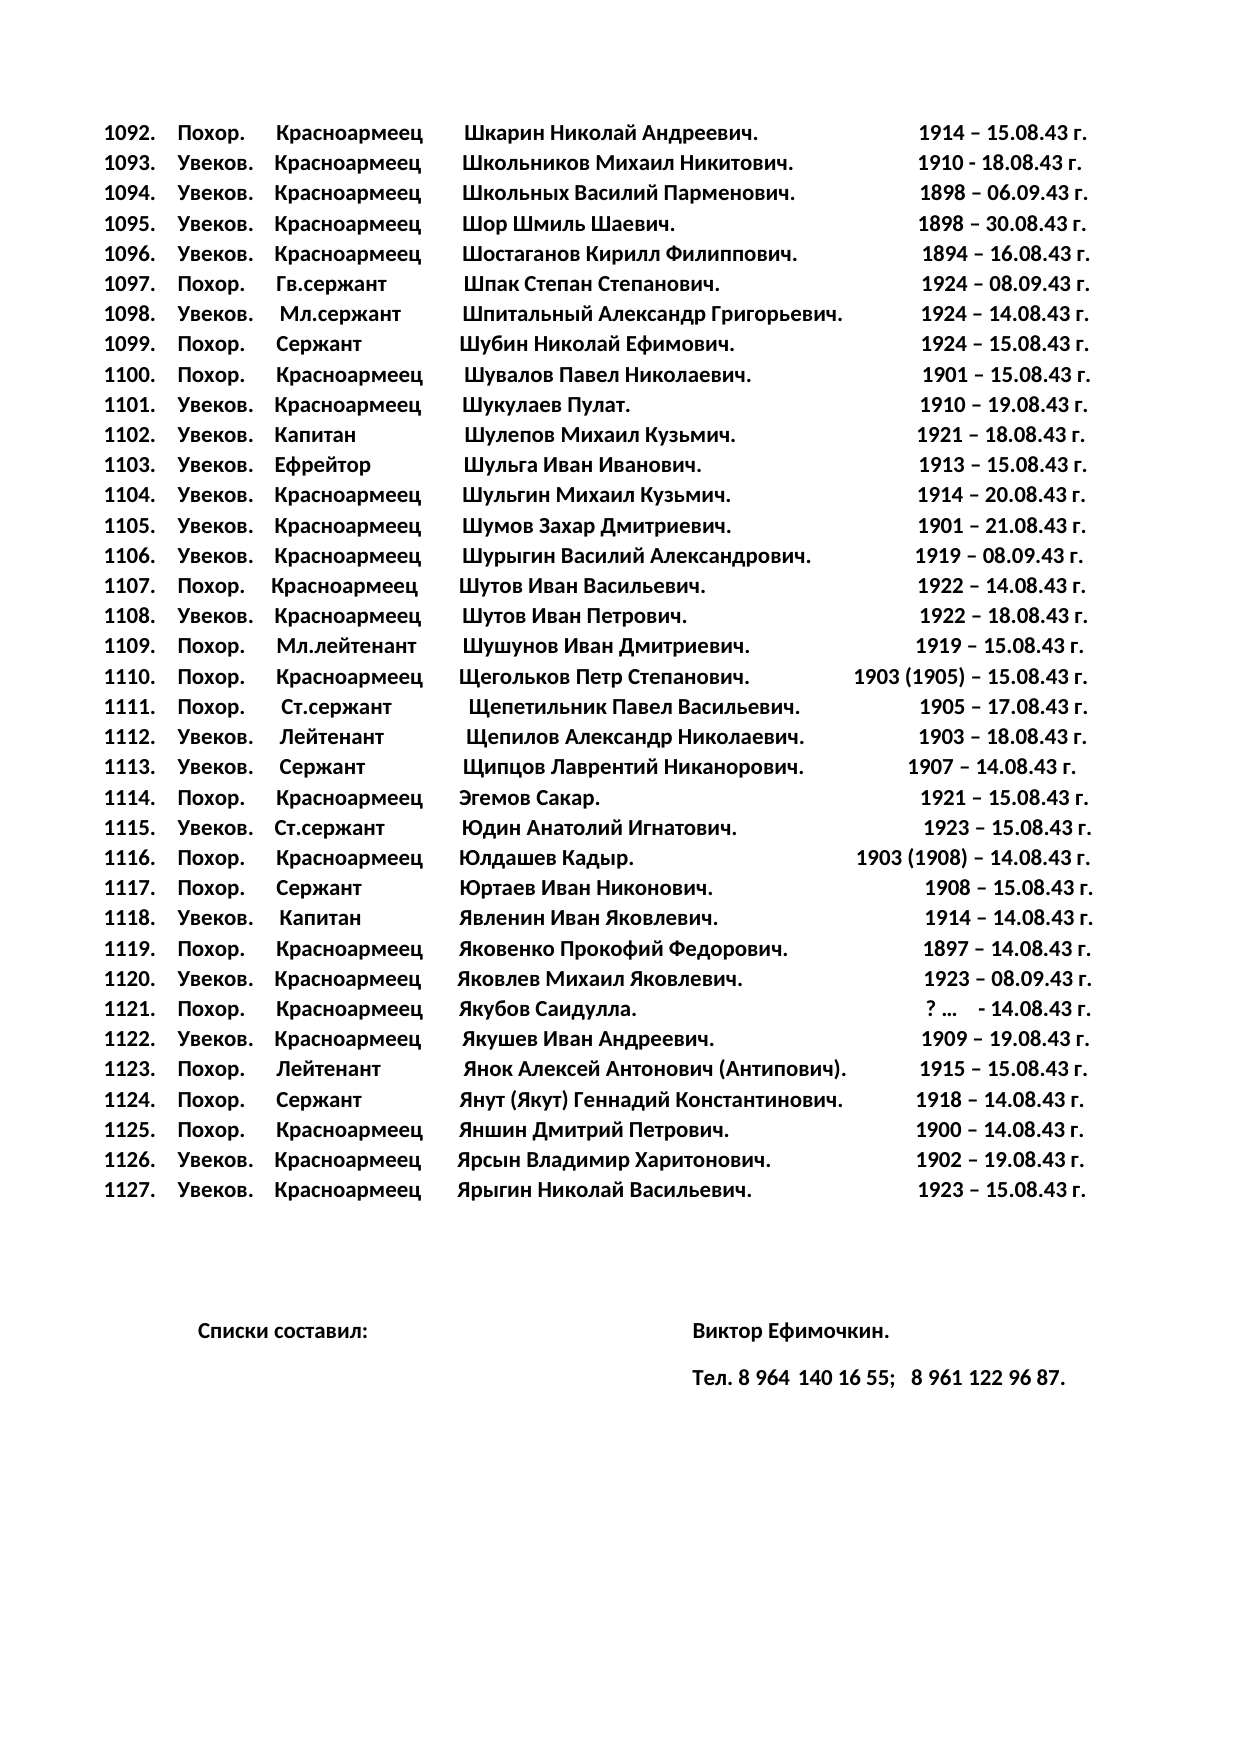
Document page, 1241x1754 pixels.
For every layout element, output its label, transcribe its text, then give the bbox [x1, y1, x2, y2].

list Похор. Красноармеец Яншин Дмитрий Петрович. 1900 – 14.08.43 г. [103, 1115, 1152, 1143]
list Похор. Красноармеец Эгемов Сакар. 1921 – 15.08.43 г. [103, 783, 1152, 811]
list Похор. Мл.лейтенант Шушунов Иван Дмитриевич. 1919 – 15.08.43 г. [103, 632, 1152, 660]
list Увеков. Ст.сержант Юдин Анатолий Игнатович. 1923 – 15.08.43 г. [103, 813, 1152, 841]
list Похор. Красноармеец Яковенко Прокофий Федорович. 1897 – 14.08.43 г. [103, 934, 1152, 962]
list Увеков. Красноармеец Шукулаев Пулат. 1910 – 19.08.43 г. [103, 390, 1152, 418]
list Похор. Лейтенант Янок Алексей Антонович (Антипович). 1915 – 15.08.43 г. [103, 1054, 1152, 1083]
text Тел. 8 964 140 16 55; 8 961 122 96 87. [177, 1363, 1152, 1391]
list Увеков. Лейтенант Щепилов Александр Николаевич. 1903 – 18.08.43 г. [103, 722, 1152, 750]
list Увеков. Красноармеец Яковлев Михаил Яковлевич. 1923 – 08.09.43 г. [103, 964, 1152, 992]
list Увеков. Красноармеец Шумов Захар Дмитриевич. 1901 – 21.08.43 г. [103, 511, 1152, 539]
text Списки составил: Виктор Ефимочкин. [177, 1316, 1152, 1344]
list Похор. Красноармеец Шувалов Павел Николаевич. 1901 – 15.08.43 г. [103, 360, 1152, 388]
list Похор. Сержант Шубин Николай Ефимович. 1924 – 15.08.43 г. [103, 329, 1152, 358]
list Похор. Красноармеец Якубов Саидулла. ? … - 14.08.43 г. [103, 994, 1152, 1022]
list Увеков. Красноармеец Шурыгин Василий Александрович. 1919 – 08.09.43 г. [103, 541, 1152, 569]
list Увеков. Красноармеец Шор Шмиль Шаевич. 1898 – 30.08.43 г. [103, 209, 1152, 237]
list Похор. Сержант Янут (Якут) Геннадий Константинович. 1918 – 14.08.43 г. [103, 1085, 1152, 1113]
list Увеков. Капитан Явленин Иван Яковлевич. 1914 – 14.08.43 г. [103, 903, 1152, 932]
list Увеков. Красноармеец Якушев Иван Андреевич. 1909 – 19.08.43 г. [103, 1024, 1152, 1052]
list Увеков. Красноармеец Школьников Михаил Никитович. 1910 - 18.08.43 г. [103, 148, 1152, 176]
list Похор. Красноармеец Юлдашев Кадыр. 1903 (1908) – 14.08.43 г. [103, 843, 1152, 871]
list Увеков. Красноармеец Шутов Иван Петрович. 1922 – 18.08.43 г. [103, 601, 1152, 629]
list Похор. Красноармеец Шутов Иван Васильевич. 1922 – 14.08.43 г. [103, 571, 1152, 599]
list Похор. Ст.сержант Щепетильник Павел Васильевич. 1905 – 17.08.43 г. [103, 692, 1152, 720]
list Увеков. Мл.сержант Шпитальный Александр Григорьевич. 1924 – 14.08.43 г. [103, 299, 1152, 327]
list Увеков. Красноармеец Школьных Василий Парменович. 1898 – 06.09.43 г. [103, 178, 1152, 207]
list Увеков. Капитан Шулепов Михаил Кузьмич. 1921 – 18.08.43 г. [103, 420, 1152, 448]
list Увеков. Красноармеец Шостаганов Кирилл Филиппович. 1894 – 16.08.43 г. [103, 239, 1152, 267]
list Похор. Красноармеец Щегольков Петр Степанович. 1903 (1905) – 15.08.43 г. [103, 662, 1152, 690]
list Увеков. Красноармеец Шульгин Михаил Кузьмич. 1914 – 20.08.43 г. [103, 481, 1152, 509]
list Увеков. Красноармеец Ярсын Владимир Харитонович. 1902 – 19.08.43 г. [103, 1145, 1152, 1173]
list Похор. Красноармеец Шкарин Николай Андреевич. 1914 – 15.08.43 г. [103, 118, 1152, 146]
list Похор. Сержант Юртаев Иван Никонович. 1908 – 15.08.43 г. [103, 873, 1152, 901]
list Увеков. Ефрейтор Шульга Иван Иванович. 1913 – 15.08.43 г. [103, 450, 1152, 478]
list Увеков. Красноармеец Ярыгин Николай Васильевич. 1923 – 15.08.43 г. [103, 1175, 1152, 1203]
list Увеков. Сержант Щипцов Лаврентий Никанорович. 1907 – 14.08.43 г. [103, 752, 1152, 781]
list Похор. Гв.сержант Шпак Степан Степанович. 1924 – 08.09.43 г. [103, 269, 1152, 297]
